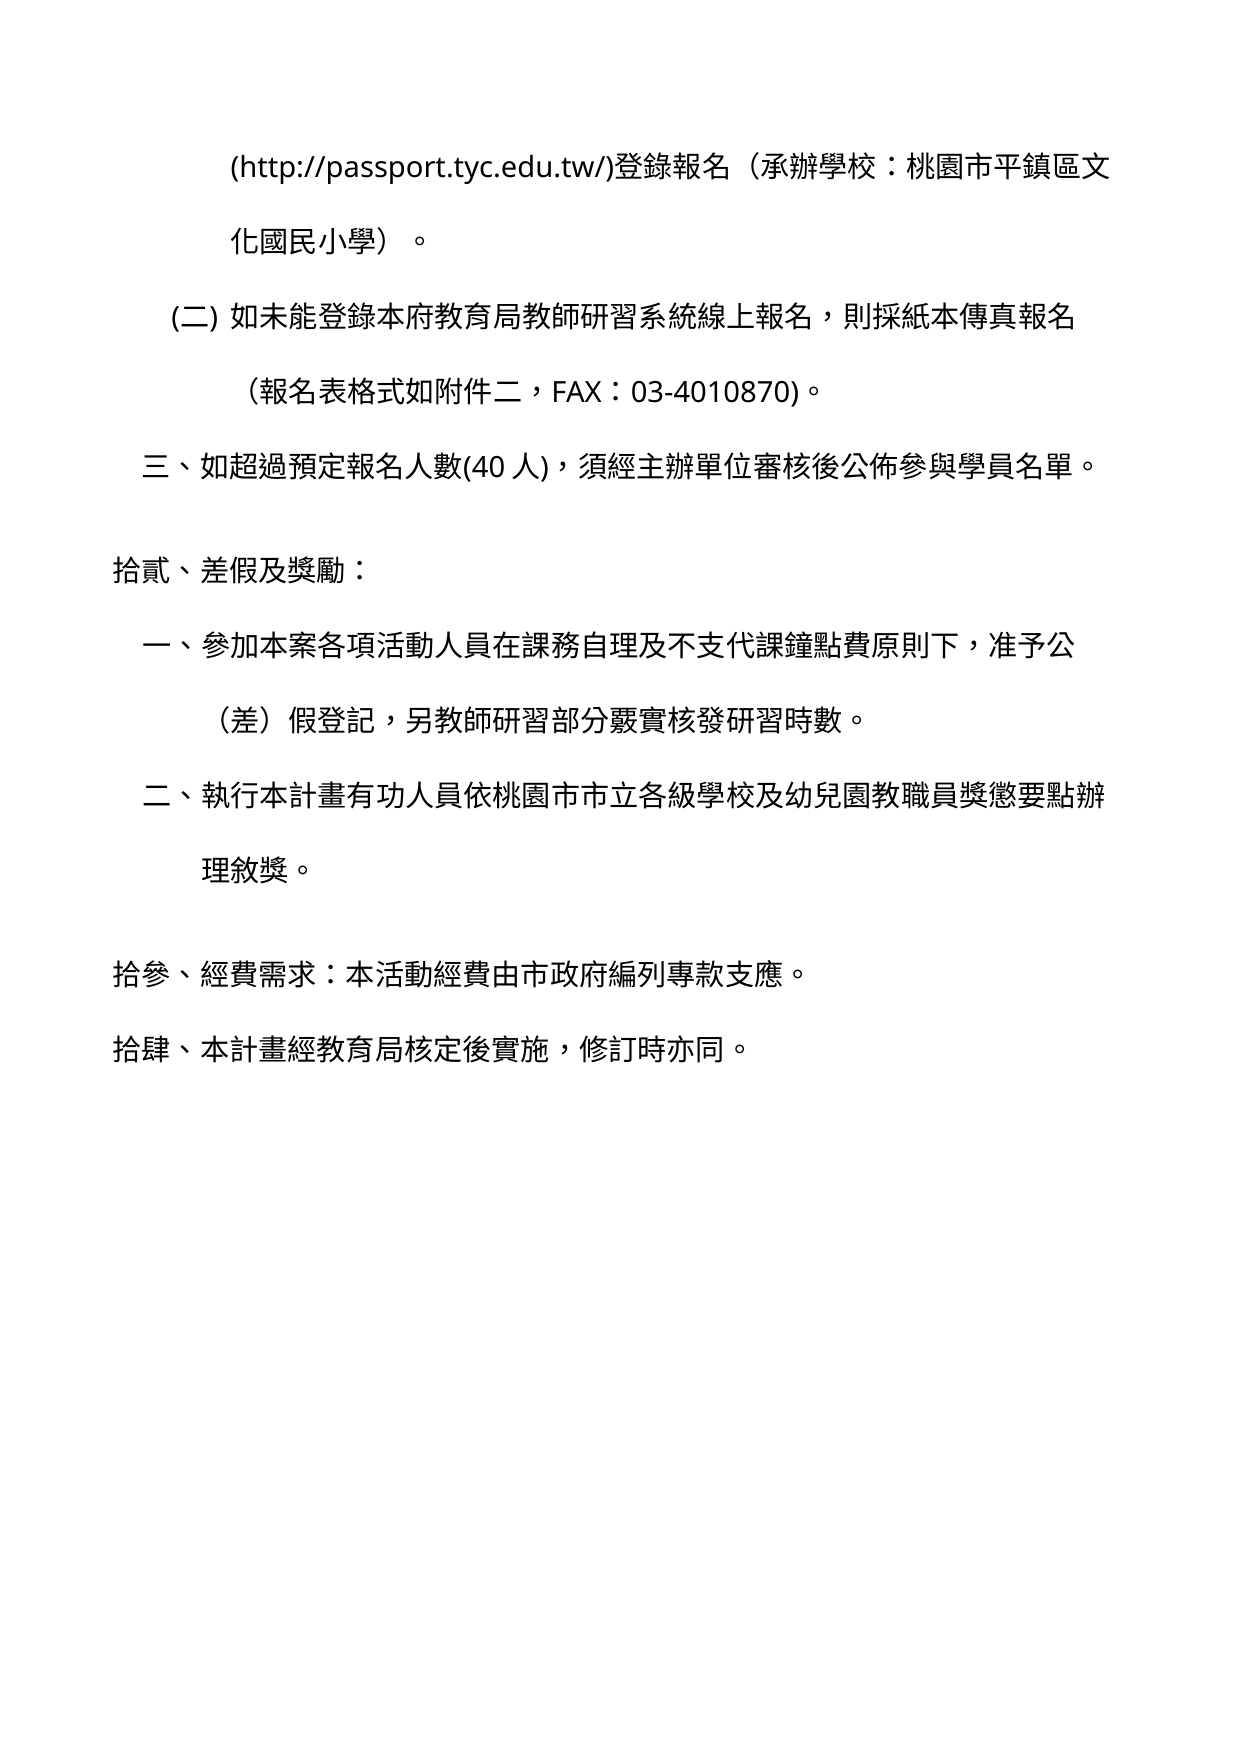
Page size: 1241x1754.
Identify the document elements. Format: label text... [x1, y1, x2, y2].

text 拾肆、本計畫經教育局核定後實施，修訂時亦同。 [112, 1010, 1128, 1085]
text 拾貳、差假及獎勵： [112, 531, 1128, 606]
list 執行本計畫有功人員依桃園市市立各級學校及幼兒園教職員獎懲要點辦理敘獎。 [142, 756, 1128, 906]
list 參加本案各項活動人員在課務自理及不支代課鐘點費原則下，准予公（差）假登記，另教師研習部分覈實核發研習時數。 [142, 606, 1128, 756]
text 拾參、經費需求：本活動經費由市政府編列專款支應。 [112, 935, 1128, 1010]
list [171, 127, 1128, 277]
list 如超過預定報名人數(40人)，須經主辦單位審核後公佈參與學員名單。 [141, 427, 1128, 502]
list 如未能登錄本府教育局教師研習系統線上報名，則採紙本傳真報名（報名表格式如附件二，FAX：03-4010870)。 [171, 277, 1128, 427]
